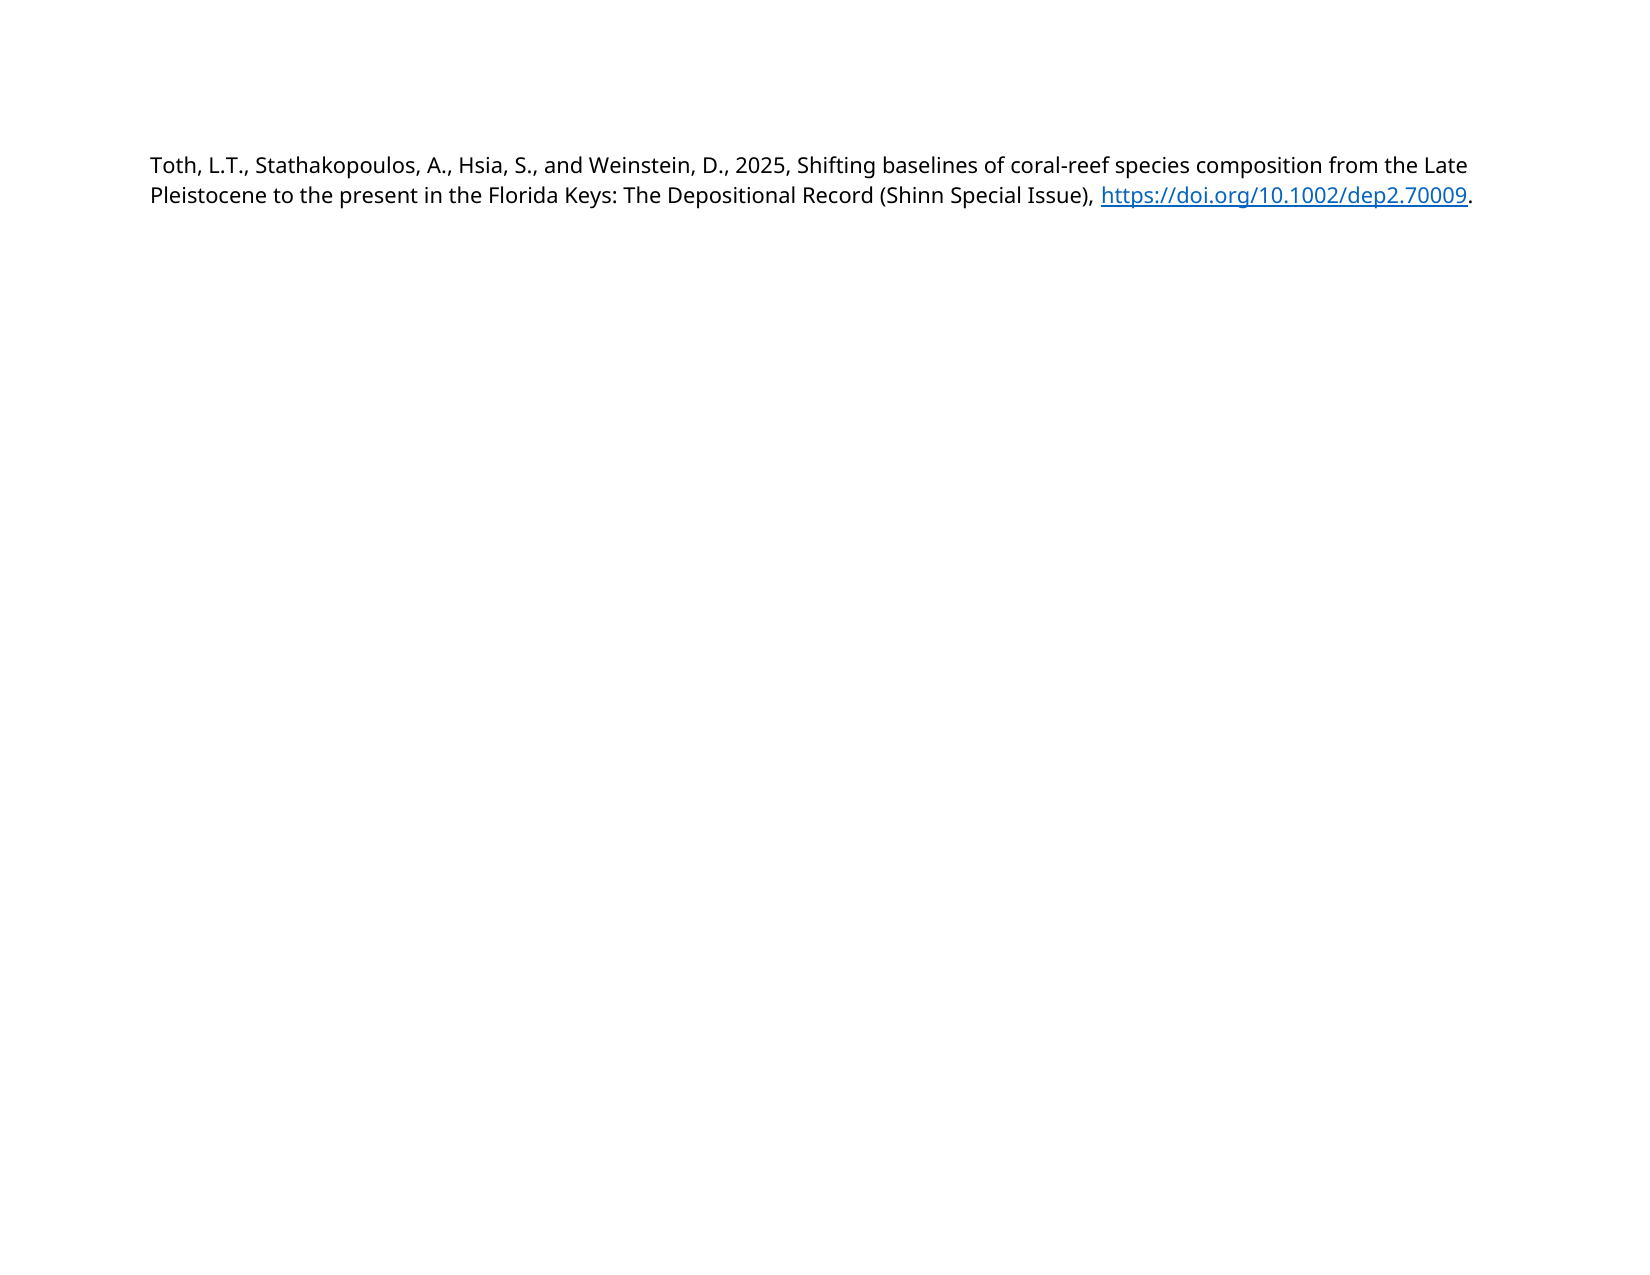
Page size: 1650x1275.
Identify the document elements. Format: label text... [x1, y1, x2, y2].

text Toth, L.T., Stathakopoulos, A., Hsia, S., and Weinstein, D., 2025, Shifting baselines of coral-reef species composition from the Late Pleistocene to the present in the Florida Keys: The Depositional Record (Shinn Special Issue), https://doi.org/10.1002/dep2.70009. [150, 150, 1500, 209]
